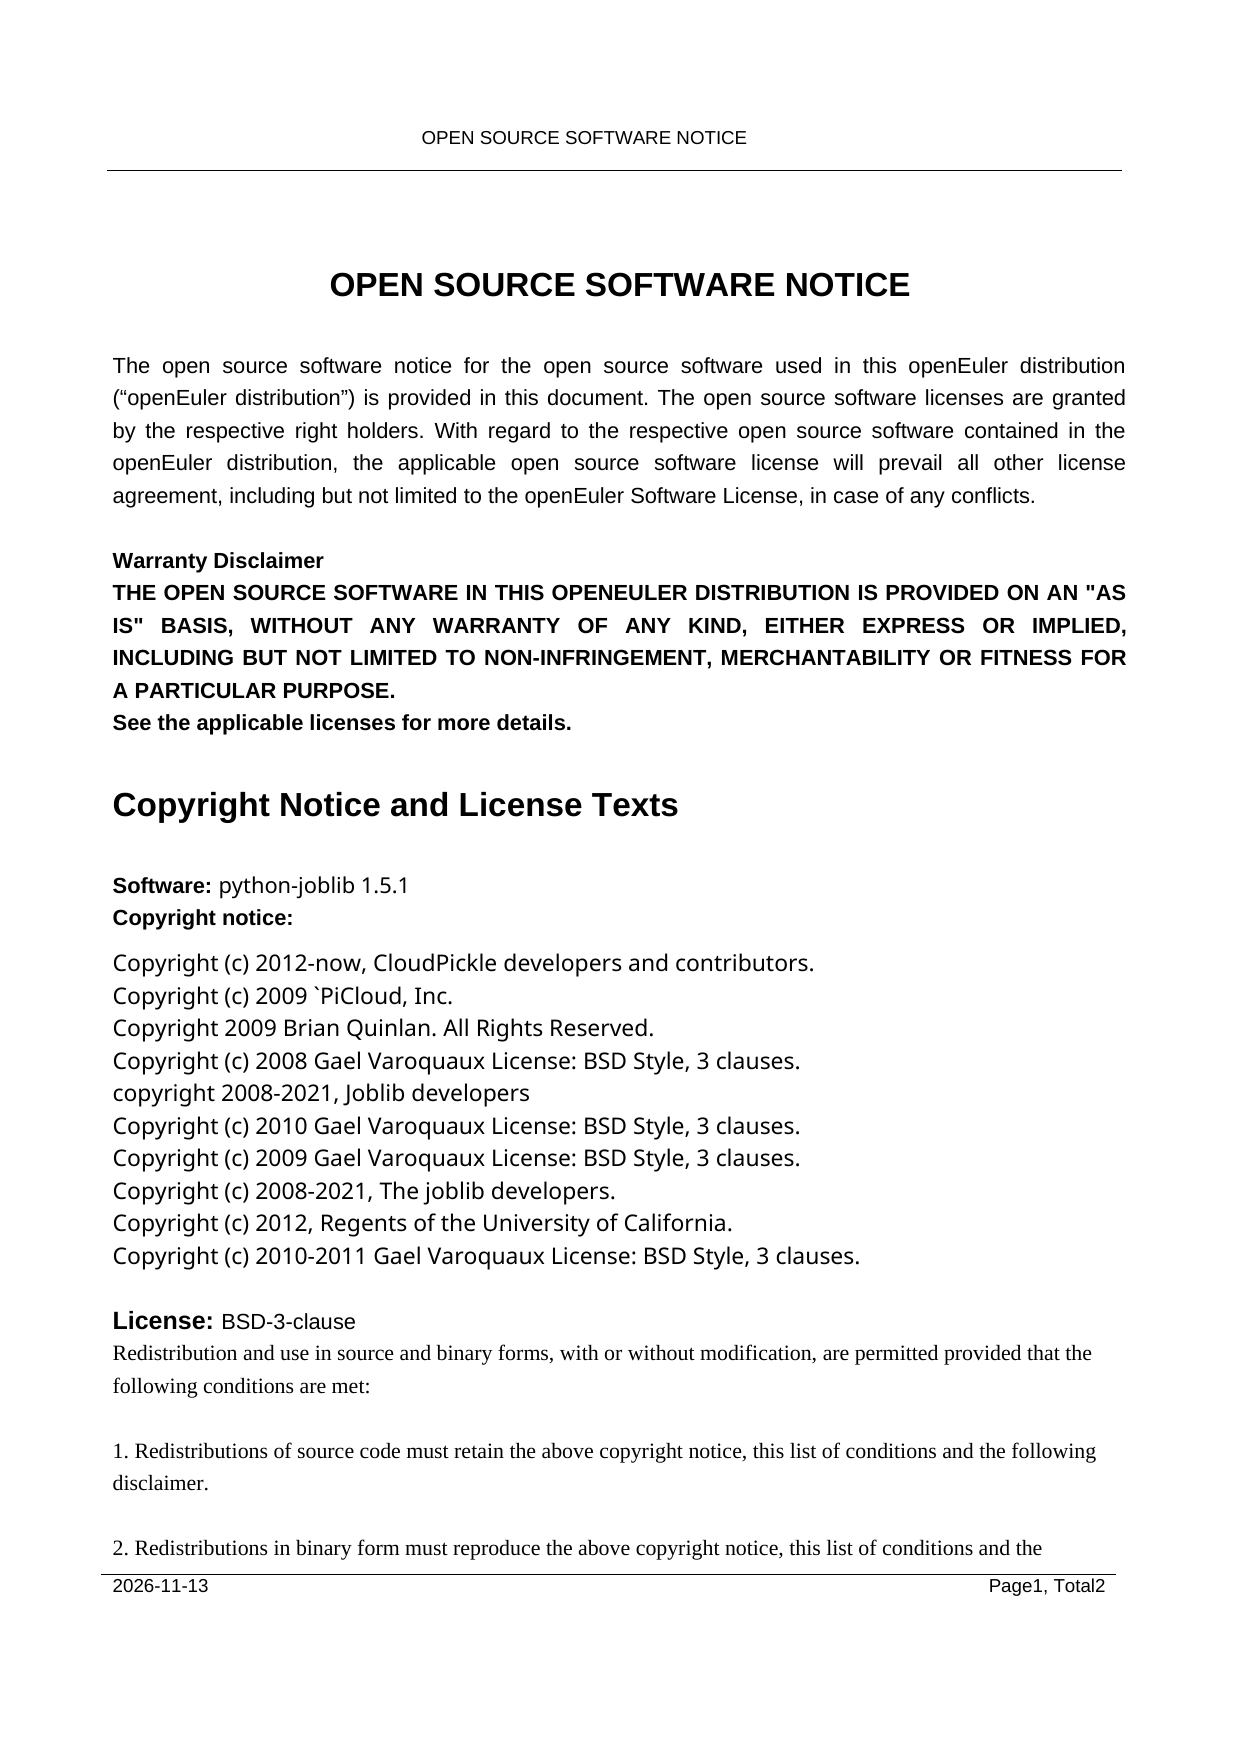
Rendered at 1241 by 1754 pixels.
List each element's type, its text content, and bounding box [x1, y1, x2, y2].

text OPEN SOURCE SOFTWARE NOTICE [112, 251, 1128, 316]
text THE OPEN SOURCE SOFTWARE IN THIS OPENEULER DISTRIBUTION IS PROVIDED ON AN "AS IS" BASIS, WITHOUT ANY WARRANTY OF ANY KIND, EITHER EXPRESS OR IMPLIED, INCLUDING BUT NOT LIMITED TO NON-INFRINGEMENT, MERCHANTABILITY OR FITNESS FOR A PARTICULAR PURPOSE. See the applicable licenses for more details. [112, 576, 1128, 739]
text Copyright 2009 Brian Quinlan. All Rights Reserved. Copyright (c) 2008 Gael Varoquaux License: BSD Style, 3 clauses. copyright 2008-2021, Joblib developers Copyright (c) 2010 Gael Varoquaux License: BSD Style, 3 clauses. Copyright (c) 2009 Gael Varoquaux License: BSD Style, 3 clauses. Copyright (c) 2008-2021, The joblib developers. Copyright (c) 2012, Regents of the University of California. Copyright (c) 2010-2011 Gael Varoquaux License: BSD Style, 3 clauses. [112, 1012, 1128, 1304]
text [112, 1337, 1128, 1564]
title Software: python-joblib 1.5.1 [112, 869, 1128, 901]
text The open source software notice for the open source software used in this openEuler distribution (“openEuler distribution”) is provided in this document. The open source software licenses are granted by the respective right holders. With regard to the respective open source software contained in the openEuler distribution, the applicable open source software license will prevail all other license agreement, including but not limited to the openEuler Software License, in case of any conflicts. [112, 349, 1128, 511]
text Copyright Notice and License Texts [112, 771, 1128, 836]
text Copyright notice: [112, 901, 1128, 934]
text Warranty Disclaimer [112, 544, 1128, 576]
text Copyright (c) 2012-now, CloudPickle developers and contributors. Copyright (c) 2009 `PiCloud, Inc. [112, 947, 1128, 1012]
text License: BSD-3-clause [112, 1304, 1128, 1337]
